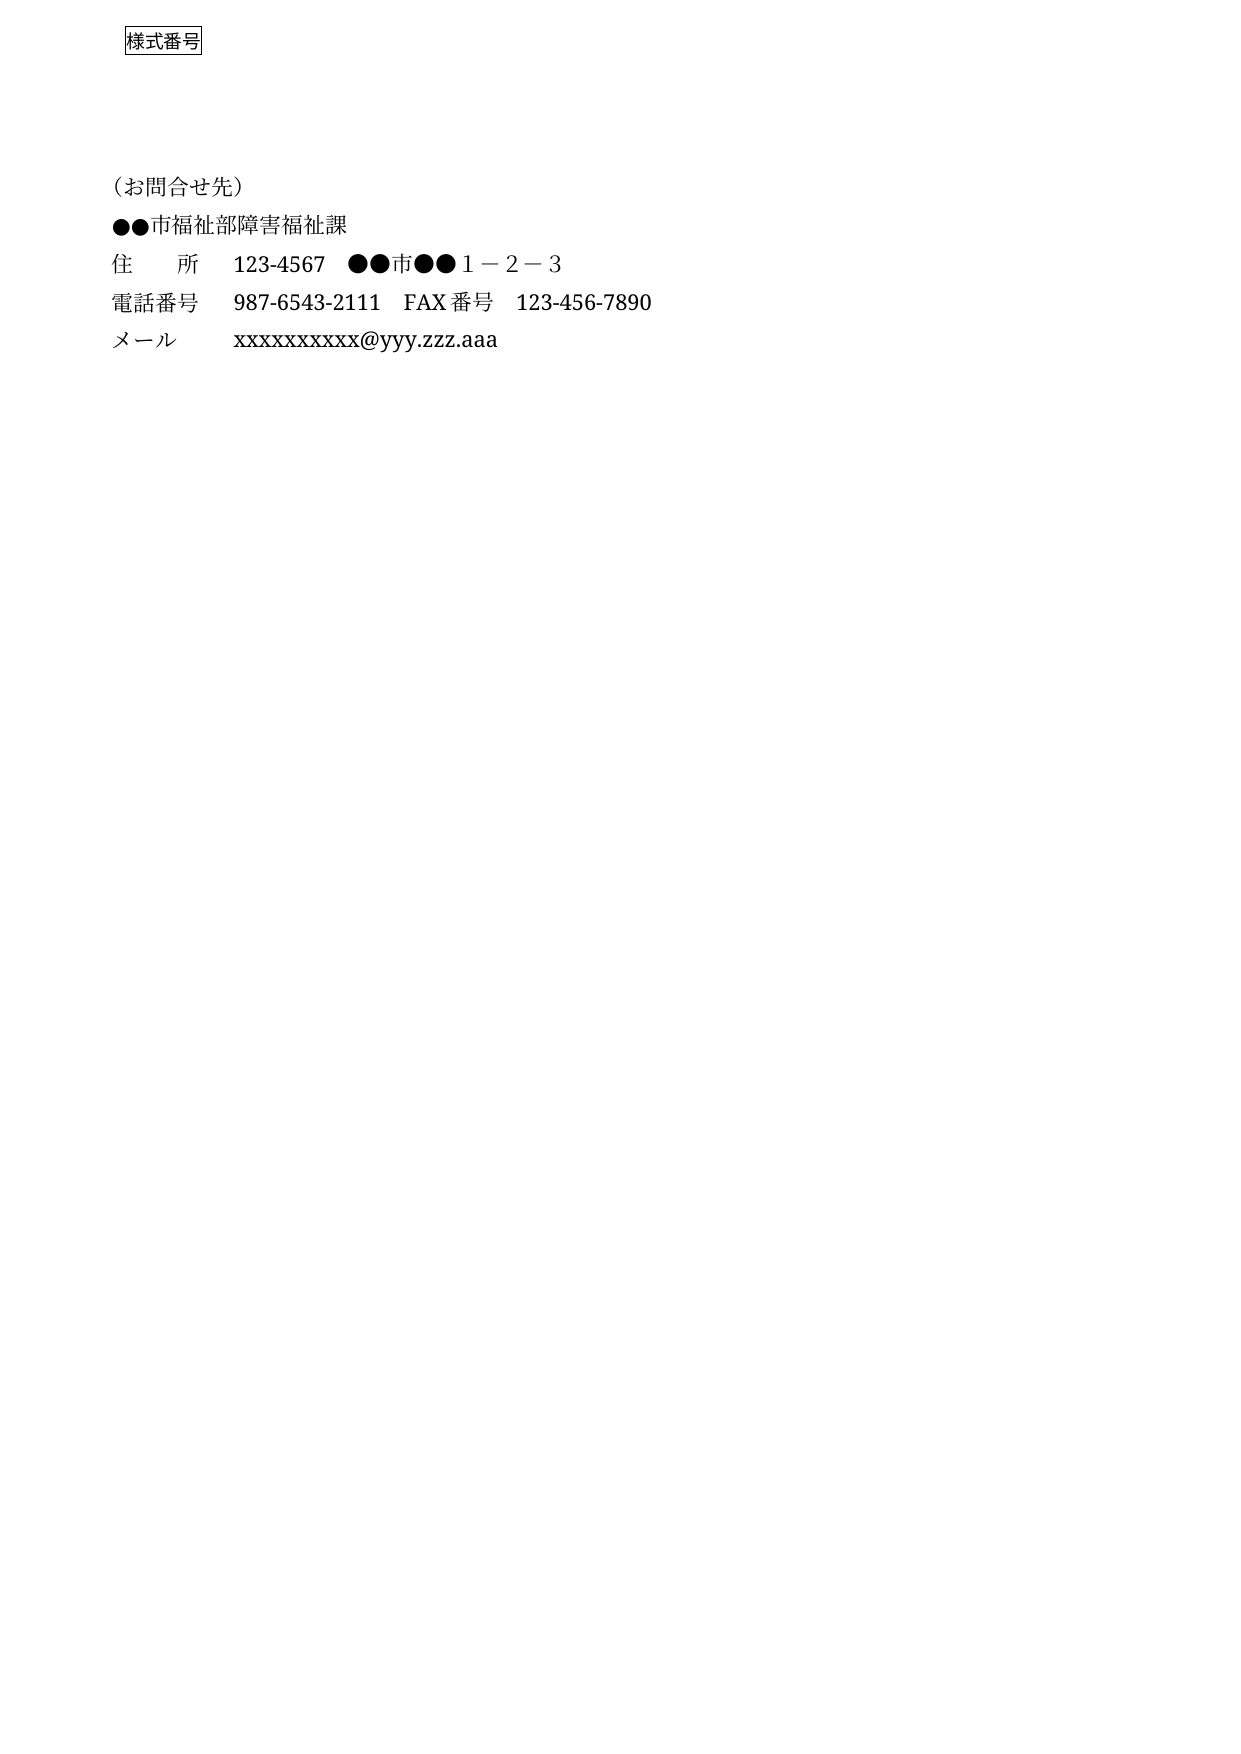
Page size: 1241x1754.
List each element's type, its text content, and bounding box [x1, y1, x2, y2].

table_cell 住 所 [100, 243, 233, 282]
table_header （お問合せ先） [100, 166, 986, 204]
table_cell ●●市福祉部障害福祉課 [100, 205, 986, 243]
table_cell 987-6543-2111 FAX番号 123-456-7890 xxxxxxxxxx@yyy.zzz.aaa [233, 282, 986, 358]
table_cell 123-4567 ●●市●●１－２－３ [233, 243, 986, 282]
table_cell 電話番号 メール [100, 282, 233, 358]
